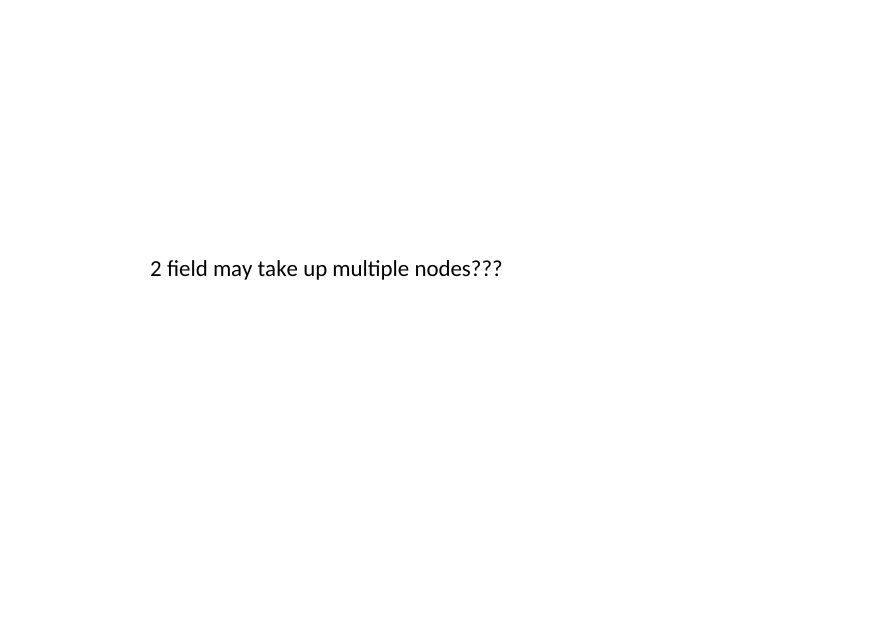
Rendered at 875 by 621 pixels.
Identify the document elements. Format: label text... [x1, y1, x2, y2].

text - 2 - field may take up multiple nodes??? [150, 254, 724, 282]
